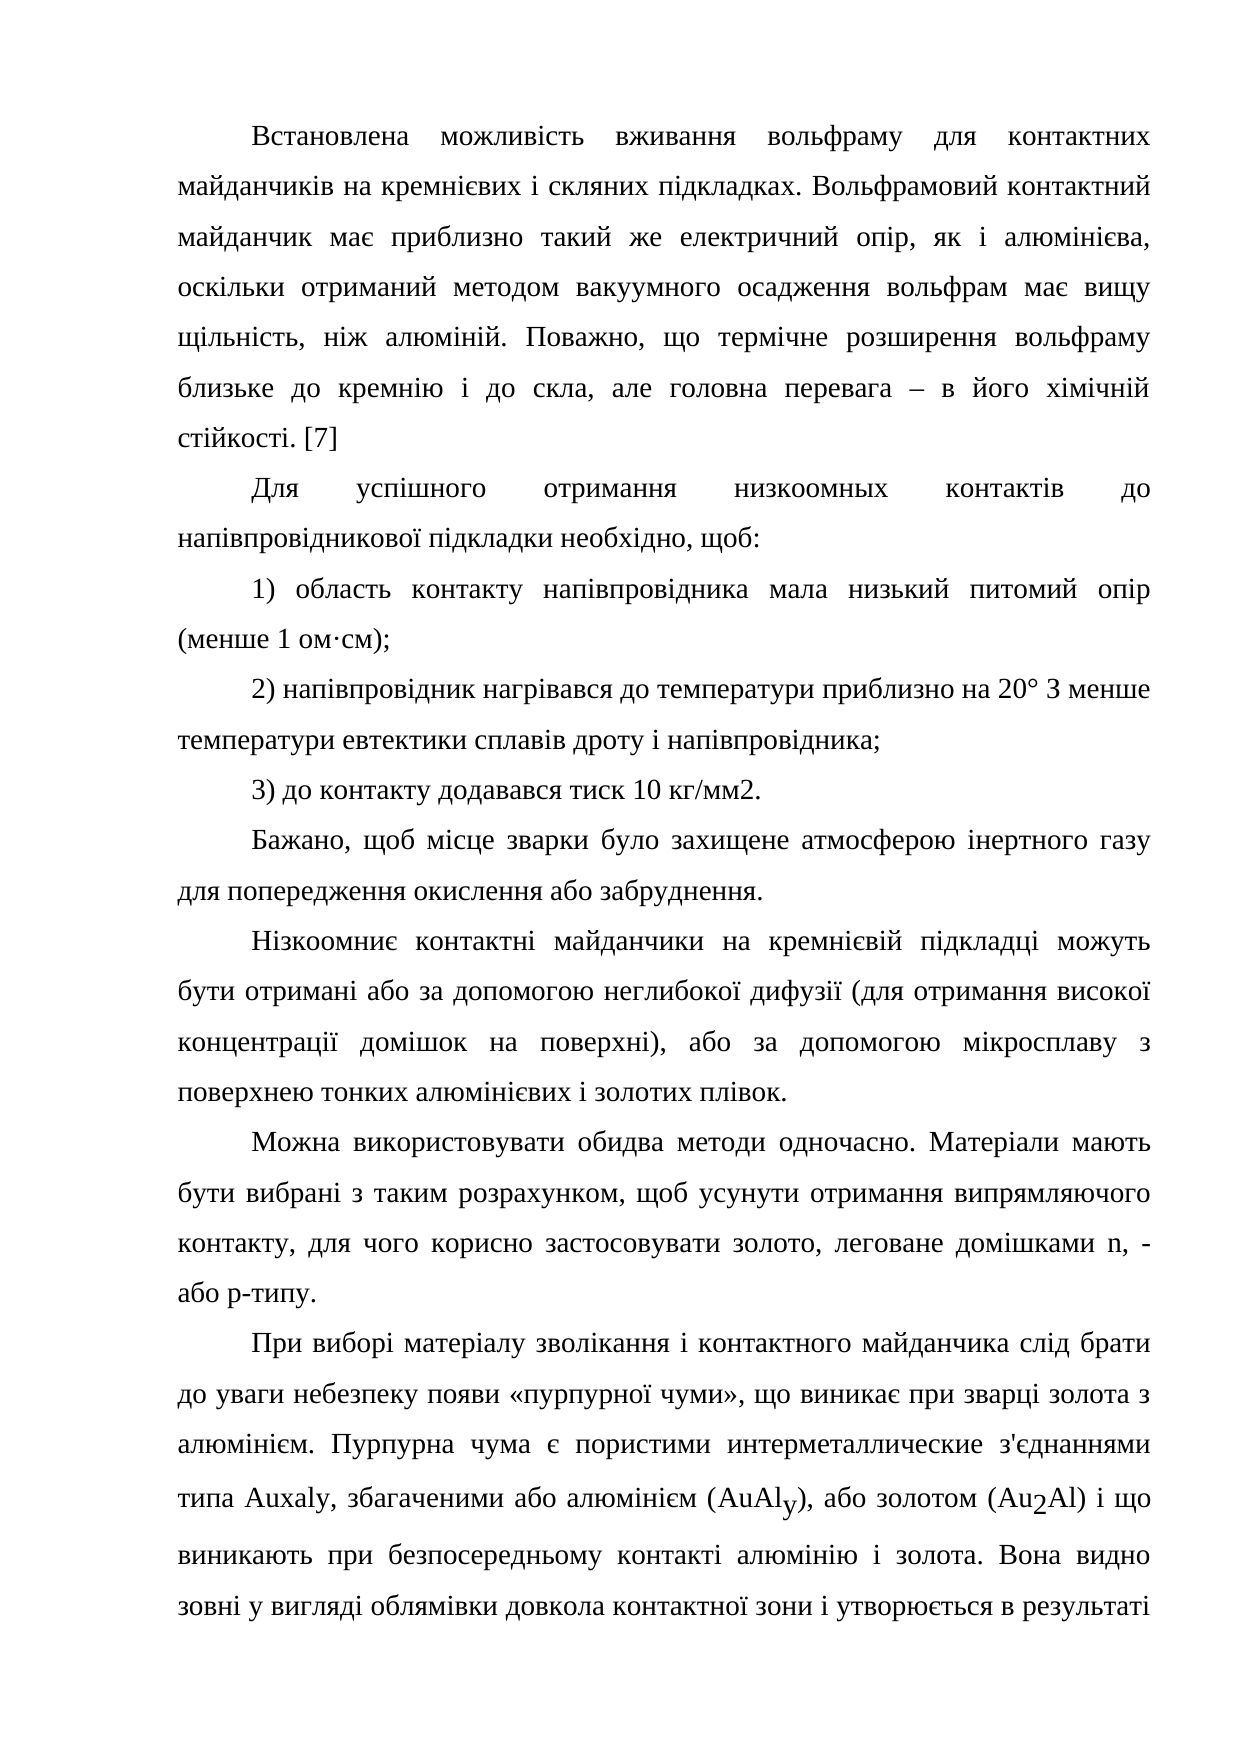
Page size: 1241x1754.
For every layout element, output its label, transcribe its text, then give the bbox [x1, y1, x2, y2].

text Бажано, щоб місце зварки було захищене атмосферою інертного газу для попередження окислення або забруднення. [177, 822, 1152, 906]
text Можна використовувати обидва методи одночасно. Матеріали мають бути вибрані з таким розрахунком, щоб усунути отримання випрямляючого контакту, для чого корисно застосовувати золото, леговане домішками n, - або р-типу. [177, 1124, 1152, 1309]
text Для успішного отримання низкоомных контактів до напівпровідникової підкладки необхідно, щоб: [177, 470, 1152, 554]
text 1) область контакту напівпровідника мала низький питомий опір (менше 1 ом·см); [177, 571, 1152, 655]
text Встановлена можливість вживання вольфраму для контактних майданчиків на кремнієвих і скляних підкладках. Вольфрамовий контактний майданчик має приблизно такий же електричний опір, як і алюмінієва, оскільки отриманий методом вакуумного осадження вольфрам має вищу щільність, ніж алюміній. Поважно, що термічне розширення вольфраму близьке до кремнію і до скла, але головна перевага – в його хімічній стійкості. [7] [177, 118, 1152, 453]
text 3) до контакту додавався тиск 10 кг/мм2. [177, 772, 1152, 806]
text 2) напівпровідник нагрівався до температури приблизно на 20° З менше температури евтектики сплавів дроту і напівпровідника; [177, 672, 1152, 755]
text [177, 1326, 1152, 1621]
text Нізкоомниє контактні майданчики на кремнієвій підкладці можуть бути отримані або за допомогою неглибокої дифузії (для отримання високої концентрації домішок на поверхні), або за допомогою мікросплаву з поверхнею тонких алюмінієвих і золотих плівок. [177, 923, 1152, 1108]
